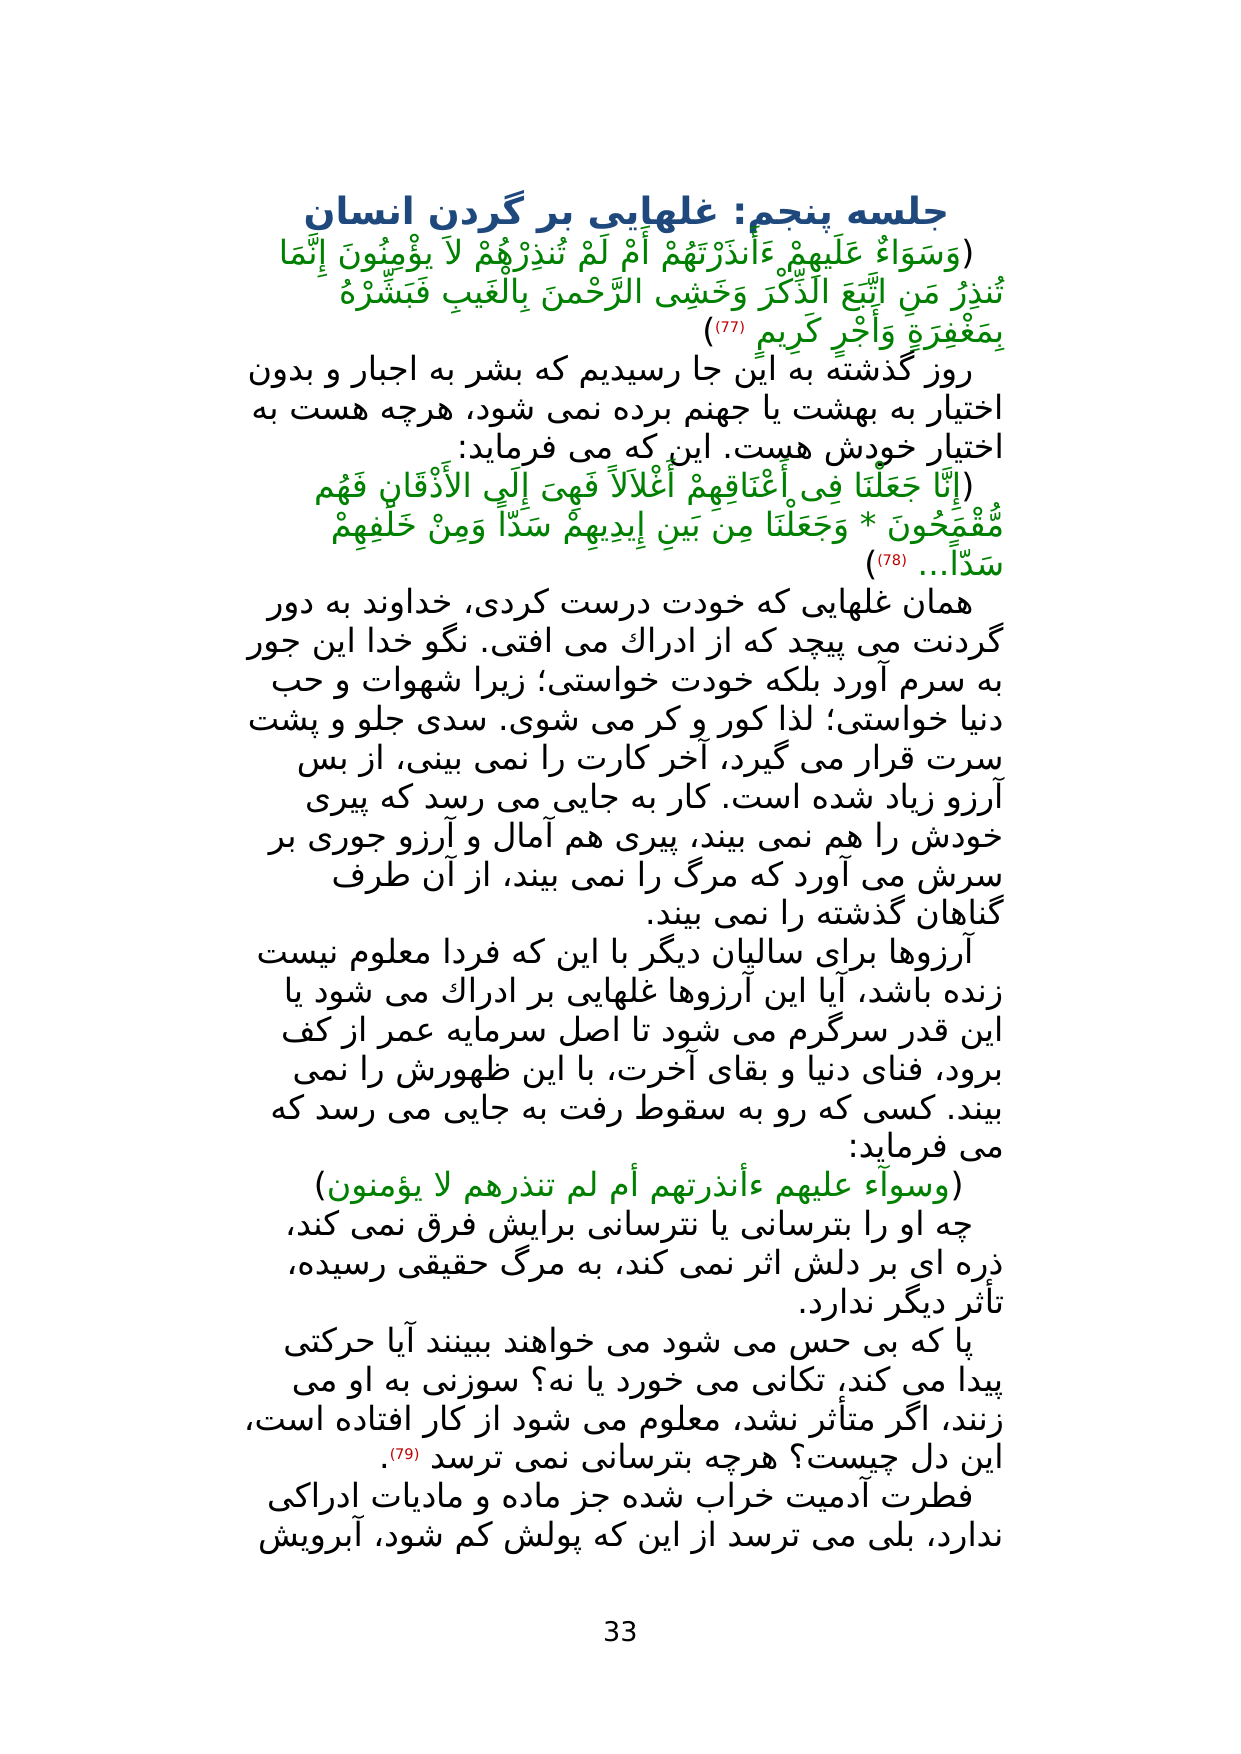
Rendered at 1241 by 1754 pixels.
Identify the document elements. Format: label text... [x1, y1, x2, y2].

text پا كه بى حس مى شود مى خواهند ببینند آیا حركتى پیدا مى كند، تكانى مى خورد یا نه؟ سوزنى به او مى زنند، اگر متأثر نشد، معلوم مى شود از كار افتاده است، این دل چیست؟ هرچه بترسانى نمى ترسد (79). [236, 1321, 1004, 1477]
text روز گذشته به این جا رسیدیم كه بشر به اجبار و بدون اختیار به بهشت یا جهنم برده نمى شود، هرچه هست به اختیار خودش هست. این كه مى فرماید: [236, 350, 1004, 466]
text چه او را بترسانى یا نترسانى برایش فرق نمى كند، ذره اى بر دلش اثر نمى كند، به مرگ حقیقى رسیده، تأثر دیگر ندارد. [236, 1205, 1004, 1321]
text همان غلهایى كه خودت درست كردى، خداوند به دور گردنت مى پیچد كه از ادراك مى افتى. نگو خدا این جور به سرم آورد بلكه خودت خواستى؛ زیرا شهوات و حب دنیا خواستى؛ لذا كور و كر مى شوى. سدى جلو و پشت سرت قرار مى گیرد، آخر كارت را نمى بینى، از بس آرزو زیاد شده است. كار به جایى مى رسد كه پیرى خودش را هم نمى بیند، پیرى هم آمال و آرزو جورى بر سرش مى آورد كه مرگ را نمى بیند، از آن طرف گناهان گذشته را نمى بیند. [236, 583, 1004, 933]
text آرزوها براى سالیان دیگر با این كه فردا معلوم نیست زنده باشد، آیا این آرزوها غلهایى بر ادراك مى شود یا این قدر سرگرم مى شود تا اصل سرمایه عمر از كف برود، فناى دنیا و بقاى آخرت، با این ظهورش را نمى بیند. كسى كه رو به سقوط رفت به جایى مى رسد كه مى فرماید: [236, 933, 1004, 1166]
text (وَسَوَاءٌ عَلَیهِمْ ءَأَنذَرْتَهُمْ أَمْ لَمْ تُنذِرْهُمْ لاَ یؤْمِنُونَ إِنَّمَا تُنذِرُ مَنِ اتَّبَعَ الذِّكْرَ وَخَشِی الرَّحْمنَ بِالْغَیبِ فَبَشِّرْهُ بِمَغْفِرَةٍ وَأَجْرٍ كَرِیمٍ (77)) [236, 233, 1004, 350]
subtitle جلسه پنجم: غلهایى بر گردن انسان [236, 190, 1004, 233]
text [236, 1477, 1004, 1554]
text (وسوآء علیهم ءأنذرتهم أم لم تنذرهم لا یؤمنون) [236, 1166, 1004, 1205]
text (إِنَّا جَعَلْنَا فِی أَعْنَاقِهِمْ أَغْلاَلاً فَهِىَ إِلَى الأَذْقَانِ فَهُم مُّقْمَحُونَ * وَجَعَلْنَا مِن بَینِ إِیدِیهِمْ سَدّاً وَمِنْ خَلْفِهِمْ سَدّاً... (78)) [236, 466, 1004, 583]
